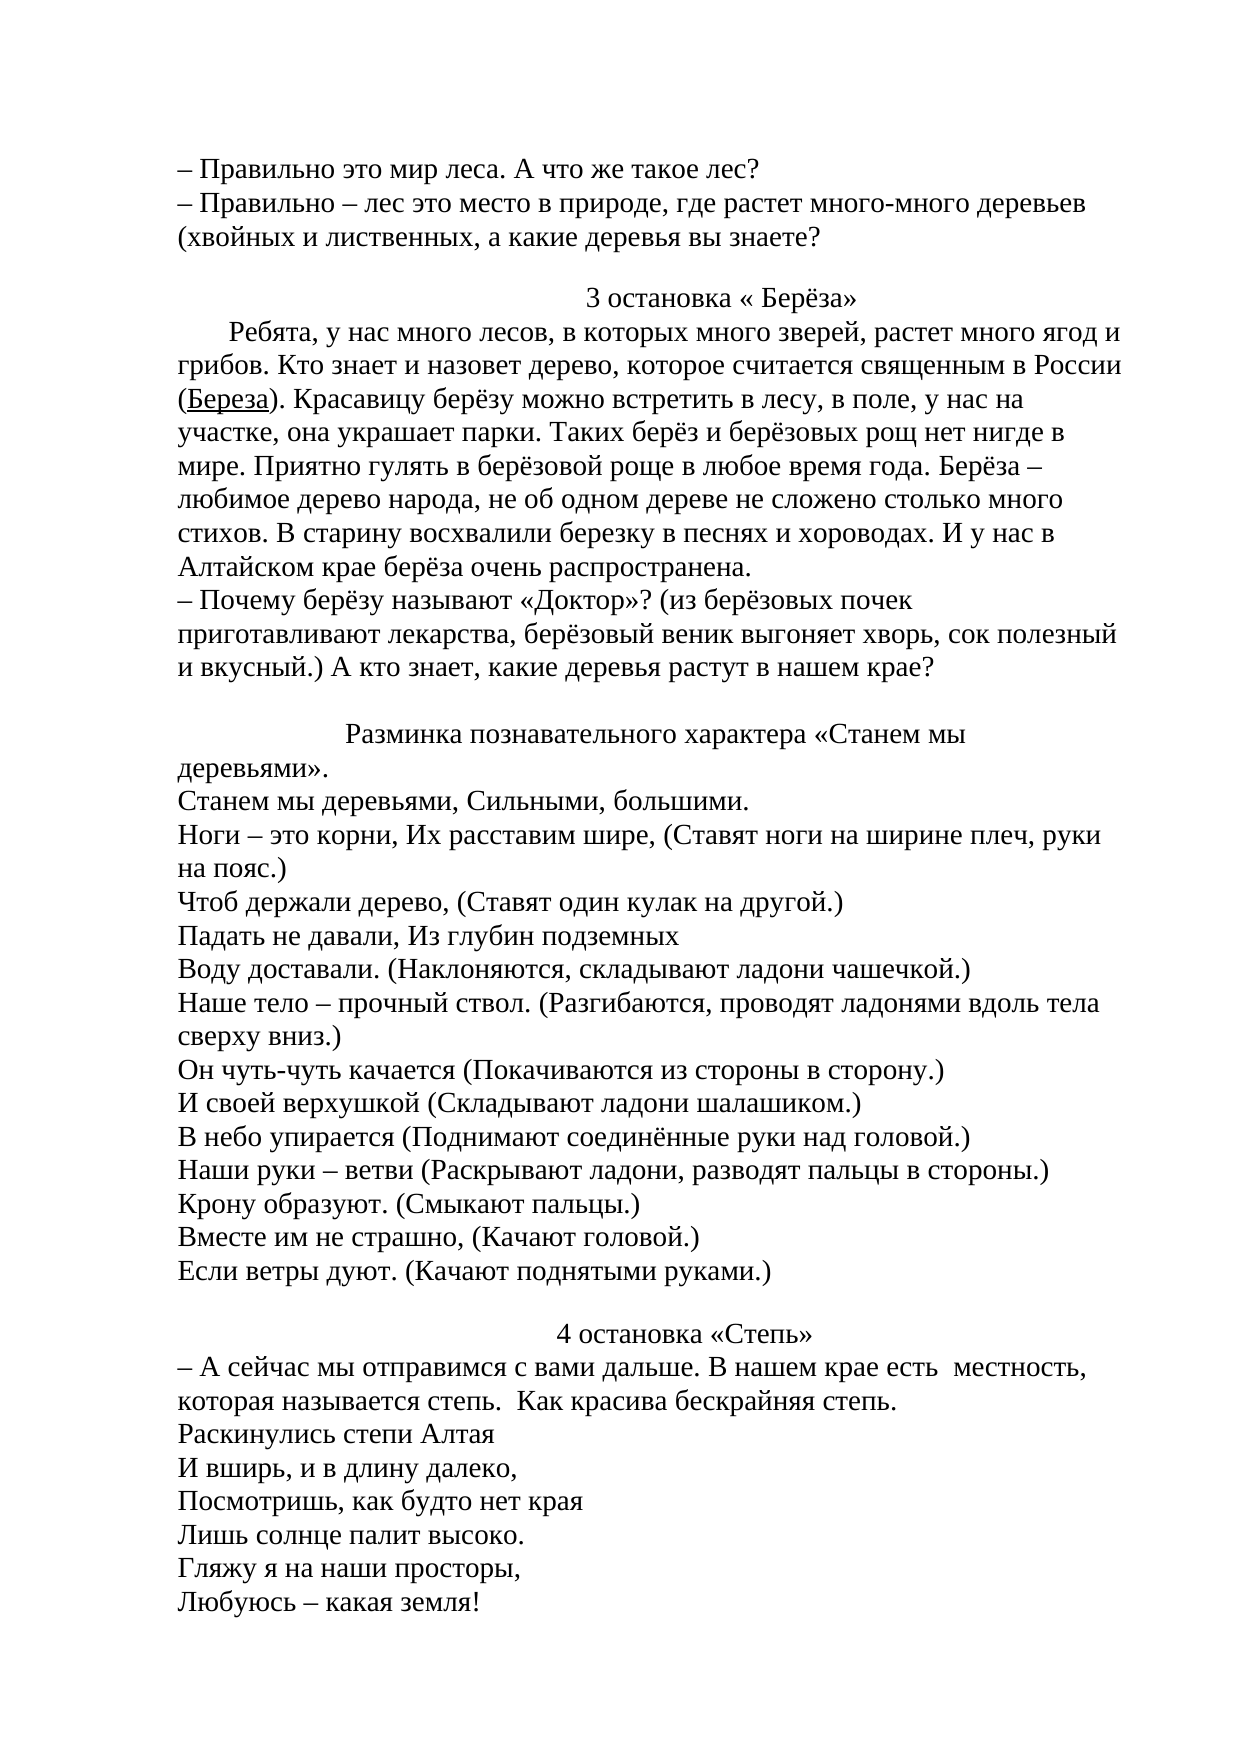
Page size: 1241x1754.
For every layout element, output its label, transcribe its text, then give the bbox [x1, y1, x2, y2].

text 3 остановка « Берёза» Ребята, у нас много лесов, в которых много зверей, растет много ягод и грибов. Кто знает и назовет дерево, которое считается священным в России (Береза). Красавицу берёзу можно встретить в лесу, в поле, у нас на участке, она украшает парки. Таких берёз и берёзовых рощ нет нигде в мире. Приятно гулять в берёзовой роще в любое время года. Берёза –любимое дерево народа, не об одном дереве не сложено столько много стихов. В старину восхвалили березку в песнях и хороводах. И у нас в Алтайском крае берёза очень распространена. – Почему берёзу называют «Доктор»? (из берёзовых почек приготавливают лекарства, берёзовый веник выгоняет хворь, сок полезный и вкусный.) А кто знает, какие деревья растут в нашем крае? [177, 280, 1122, 683]
text – Правильно это мир леса. А что же такое лес? – Правильно – лес это место в природе, где растет много-много деревьев (хвойных и лиственных, а какие деревья вы знаете? [177, 118, 1122, 280]
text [177, 1316, 1122, 1618]
text Разминка познавательного характера «Станем мы деревьями». Станем мы деревьями, Сильными, большими. Ноги – это корни, Их расставим шире, (Ставят ноги на ширине плеч, руки на пояс.) Чтоб держали дерево, (Ставят один кулак на другой.) Падать не давали, Из глубин подземных Воду доставали. (Наклоняются, складывают ладони чашечкой.) Наше тело – прочный ствол. (Разгибаются, проводят ладонями вдоль тела сверху вниз.) Он чуть-чуть качается (Покачиваются из стороны в сторону.) И своей верхушкой (Складывают ладони шалашиком.) В небо упирается (Поднимают соединённые руки над головой.) Наши руки – ветви (Раскрывают ладони, разводят пальцы в стороны.) Крону образуют. (Смыкают пальцы.) Вместе им не страшно, (Качают головой.) Если ветры дуют. (Качают поднятыми руками.) [177, 716, 1122, 1287]
